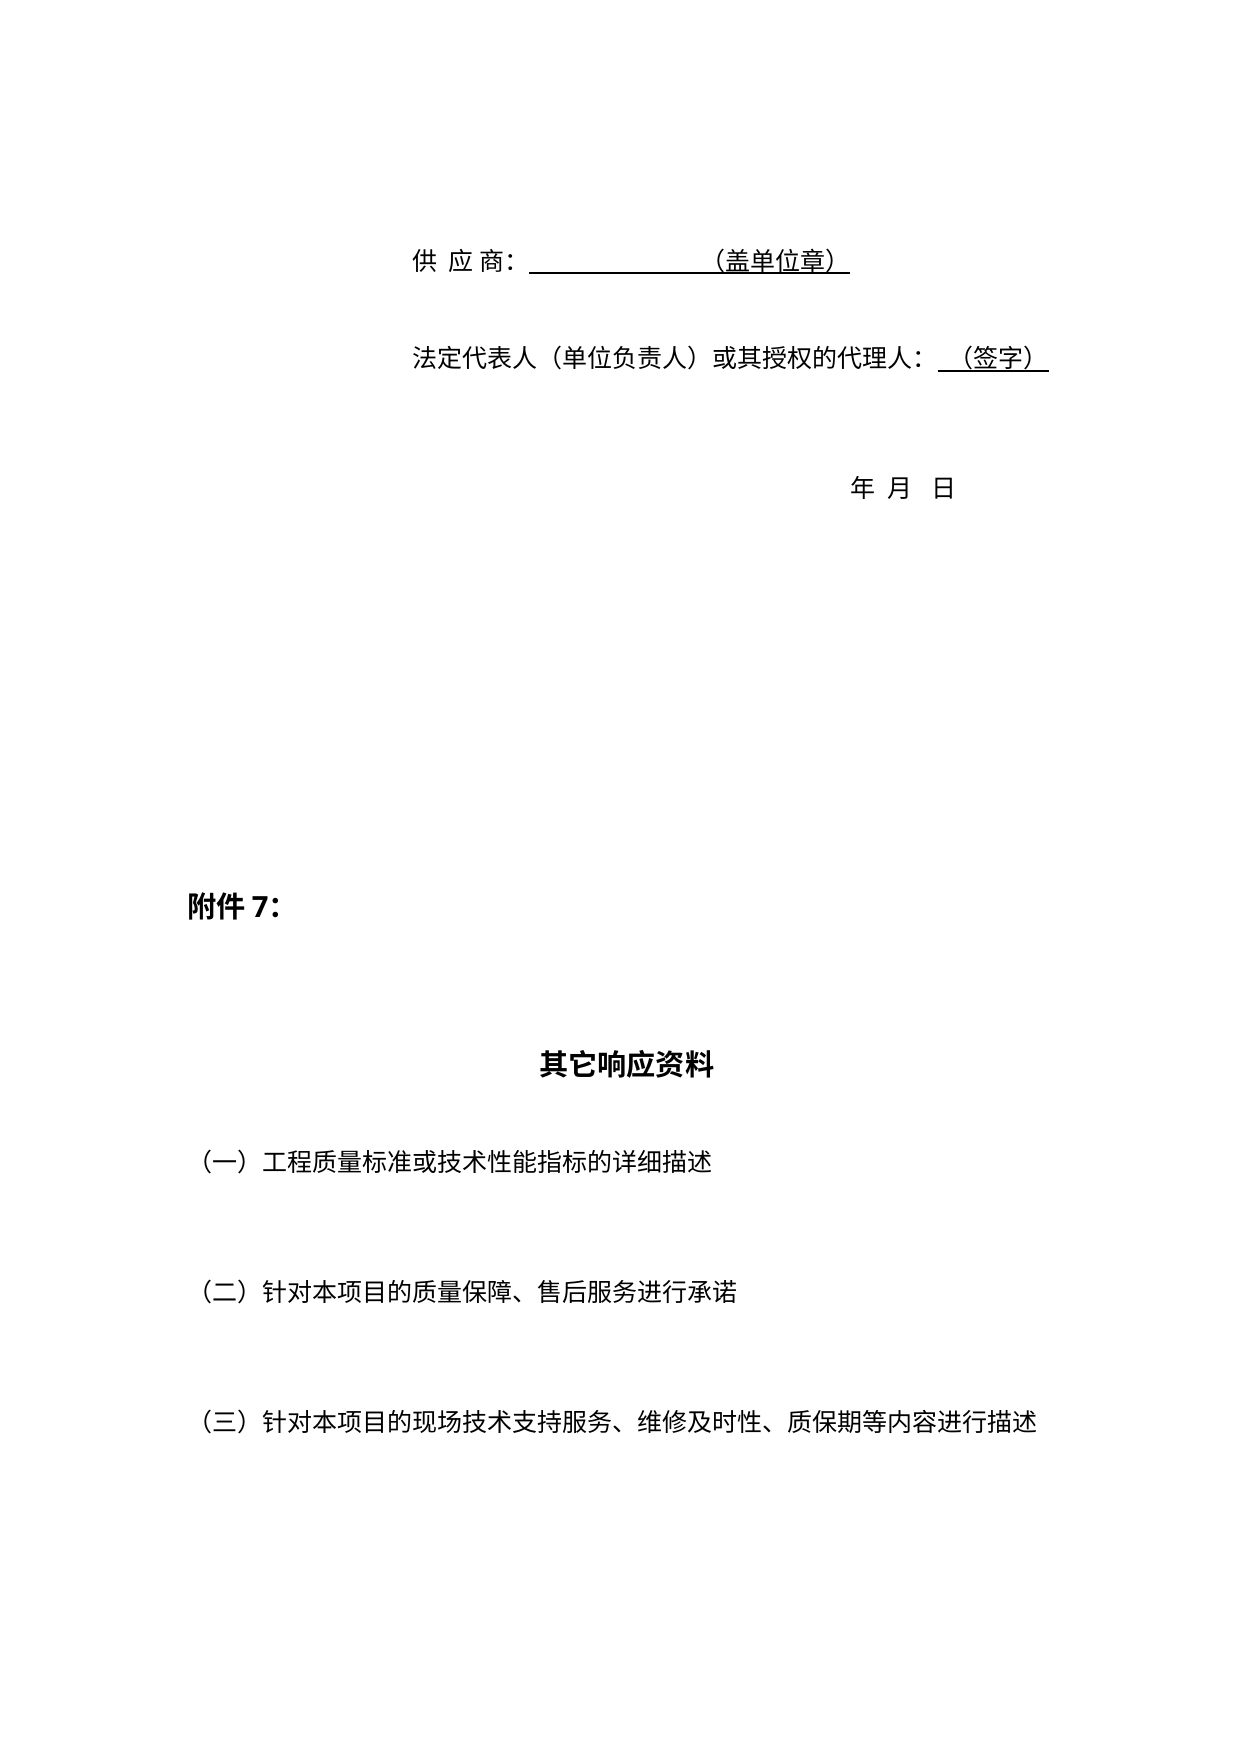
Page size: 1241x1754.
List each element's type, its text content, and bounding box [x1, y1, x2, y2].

text （一）工程质量标准或技术性能指标的详细描述 [187, 1128, 1053, 1193]
text 其它响应资料 [187, 1030, 1053, 1095]
text （三）针对本项目的现场技术支持服务、维修及时性、质保期等内容进行描述 [187, 1388, 1053, 1453]
text 年 月 日 [187, 454, 1053, 519]
text 供 应 商： （盖单位章） [187, 227, 1053, 292]
text （二）针对本项目的质量保障、售后服务进行承诺 [187, 1258, 1053, 1323]
text 法定代表人（单位负责人）或其授权的代理人： （签字） [187, 324, 1053, 389]
text 附件7： [187, 873, 1053, 938]
